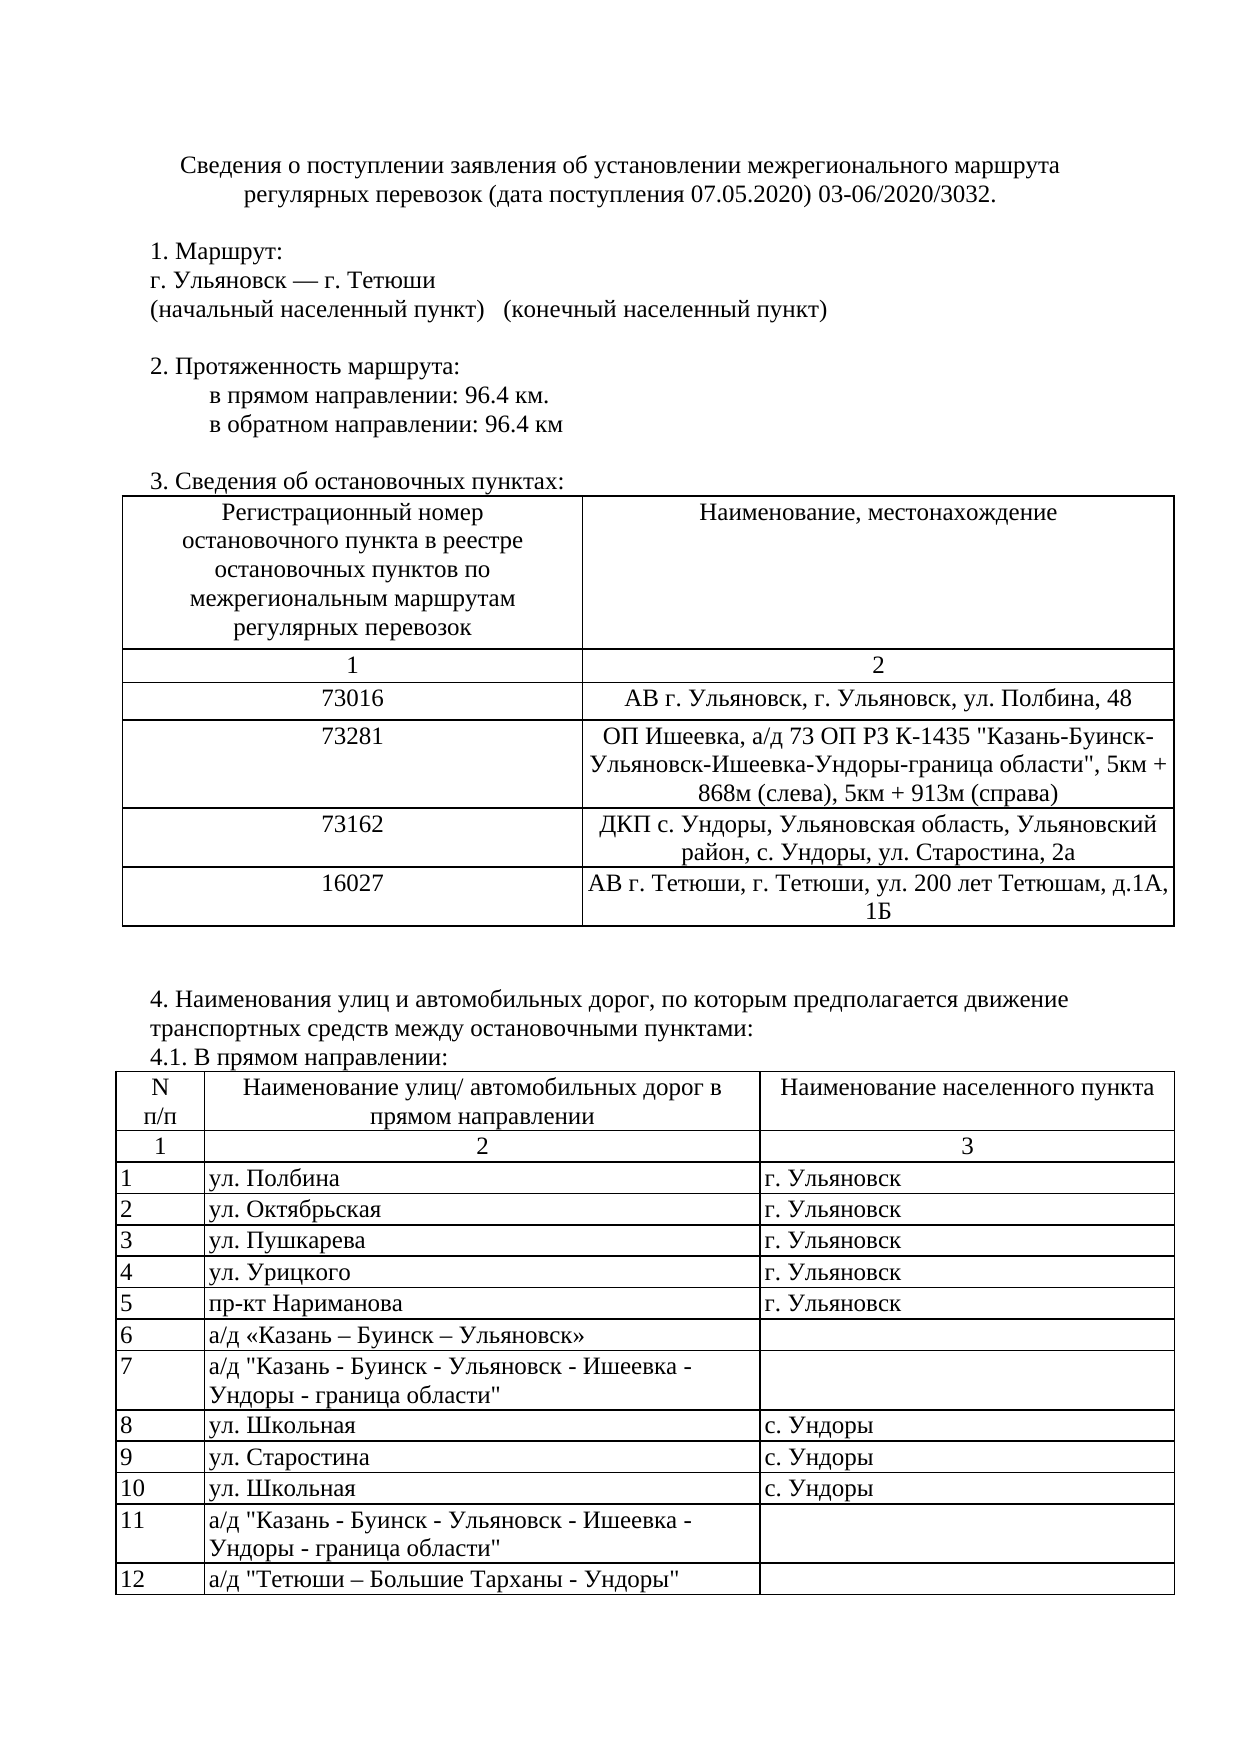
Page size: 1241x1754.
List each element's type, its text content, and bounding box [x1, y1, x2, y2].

table_cell 10 [117, 1473, 204, 1503]
text (начальный населенный пункт) (конечный населенный пункт) [150, 294, 1090, 322]
table_cell 7 [117, 1351, 204, 1409]
table_cell АВ г. Ульяновск, г. Ульяновск, ул. Полбина, 48 [583, 683, 1173, 719]
table_cell с. Ундоры [761, 1411, 1174, 1440]
table_cell 5 [117, 1288, 204, 1318]
table_header Наименование улиц/ автомобильных дорог в прямом направлении [205, 1072, 759, 1129]
table_header Наименование, местонахождение [583, 497, 1173, 648]
table_cell 16027 [123, 868, 582, 925]
table_cell 6 [117, 1320, 204, 1350]
table_header N п/п [117, 1072, 204, 1129]
table_cell ДКП с. Ундоры, Ульяновская область, Ульяновский район, с. Ундоры, ул. Старостина, 2а [583, 809, 1173, 866]
table_cell ул. Старостина [205, 1442, 759, 1472]
table_cell г. Ульяновск [761, 1226, 1174, 1255]
text 1. Маршрут: [150, 236, 1090, 265]
table_cell АВ г. Тетюши, г. Тетюши, ул. 200 лет Тетюшам, д.1А, 1Б [583, 868, 1173, 925]
table_header Регистрационный номер остановочного пункта в реестре остановочных пунктов по межрегиональным маршрутам регулярных перевозок [123, 497, 582, 648]
table_cell [761, 1564, 1174, 1594]
table_cell 8 [117, 1411, 204, 1440]
table_cell 1 [117, 1163, 204, 1192]
table_cell 11 [117, 1505, 204, 1562]
table_cell ул. Школьная [205, 1473, 759, 1503]
table_cell 1 [117, 1131, 204, 1161]
table_cell г. Ульяновск [761, 1257, 1174, 1287]
text г. Ульяновск — г. Тетюши [150, 265, 1090, 294]
table_cell 3 [117, 1226, 204, 1255]
table_cell 3 [761, 1131, 1174, 1161]
table_cell г. Ульяновск [761, 1194, 1174, 1224]
table_cell ул. Пушкарева [205, 1226, 759, 1255]
table_cell ул. Полбина [205, 1163, 759, 1192]
table_cell ул. Октябрьская [205, 1194, 759, 1224]
table_cell а/д "Казань - Буинск - Ульяновск - Ишеевка - Ундоры - граница области" [205, 1351, 759, 1409]
table_cell 4 [117, 1257, 204, 1287]
table_cell с. Ундоры [761, 1473, 1174, 1503]
table_cell 73281 [123, 721, 582, 807]
text в прямом направлении: 96.4 км. [150, 380, 1090, 409]
table_cell а/д "Казань - Буинск - Ульяновск - Ишеевка - Ундоры - граница области" [205, 1505, 759, 1562]
table_cell а/д "Тетюши – Большие Тарханы - Ундоры" [205, 1564, 759, 1594]
table_cell ОП Ишеевка, а/д 73 ОП РЗ К-1435 "Казань-Буинск-Ульяновск-Ишеевка-Ундоры-граница области", 5км + 868м (слева), 5км + 913м (справа) [583, 721, 1173, 807]
table_cell 9 [117, 1442, 204, 1472]
table_cell ул. Урицкого [205, 1257, 759, 1287]
text Сведения о поступлении заявления об установлении межрегионального маршрута регулярных перевозок (дата поступления 07.05.2020) 03-06/2020/3032. [150, 150, 1090, 207]
table_cell пр-кт Нариманова [205, 1288, 759, 1318]
table_header Наименование населенного пункта [761, 1072, 1174, 1129]
table_cell а/д «Казань – Буинск – Ульяновск» [205, 1320, 759, 1350]
table_cell 2 [583, 650, 1173, 681]
table_cell г. Ульяновск [761, 1288, 1174, 1318]
table_cell г. Ульяновск [761, 1163, 1174, 1192]
table_cell [761, 1320, 1174, 1350]
text 4.1. В прямом направлении: [150, 1042, 1090, 1071]
text 2. Протяженность маршрута: [150, 351, 1090, 380]
table_cell [761, 1505, 1174, 1562]
table_cell ул. Школьная [205, 1411, 759, 1440]
table_cell 12 [117, 1564, 204, 1594]
table_cell 2 [205, 1131, 759, 1161]
table_cell 73016 [123, 683, 582, 719]
table_cell 73162 [123, 809, 582, 866]
text 4. Наименования улиц и автомобильных дорог, по которым предполагается движение транспортных средств между остановочными пунктами: [150, 984, 1090, 1042]
table_cell с. Ундоры [761, 1442, 1174, 1472]
text в обратном направлении: 96.4 км [150, 409, 1090, 437]
table_cell 1 [123, 650, 582, 681]
text 3. Сведения об остановочных пунктах: [150, 466, 1090, 495]
table_cell 2 [117, 1194, 204, 1224]
table_cell [761, 1351, 1174, 1409]
